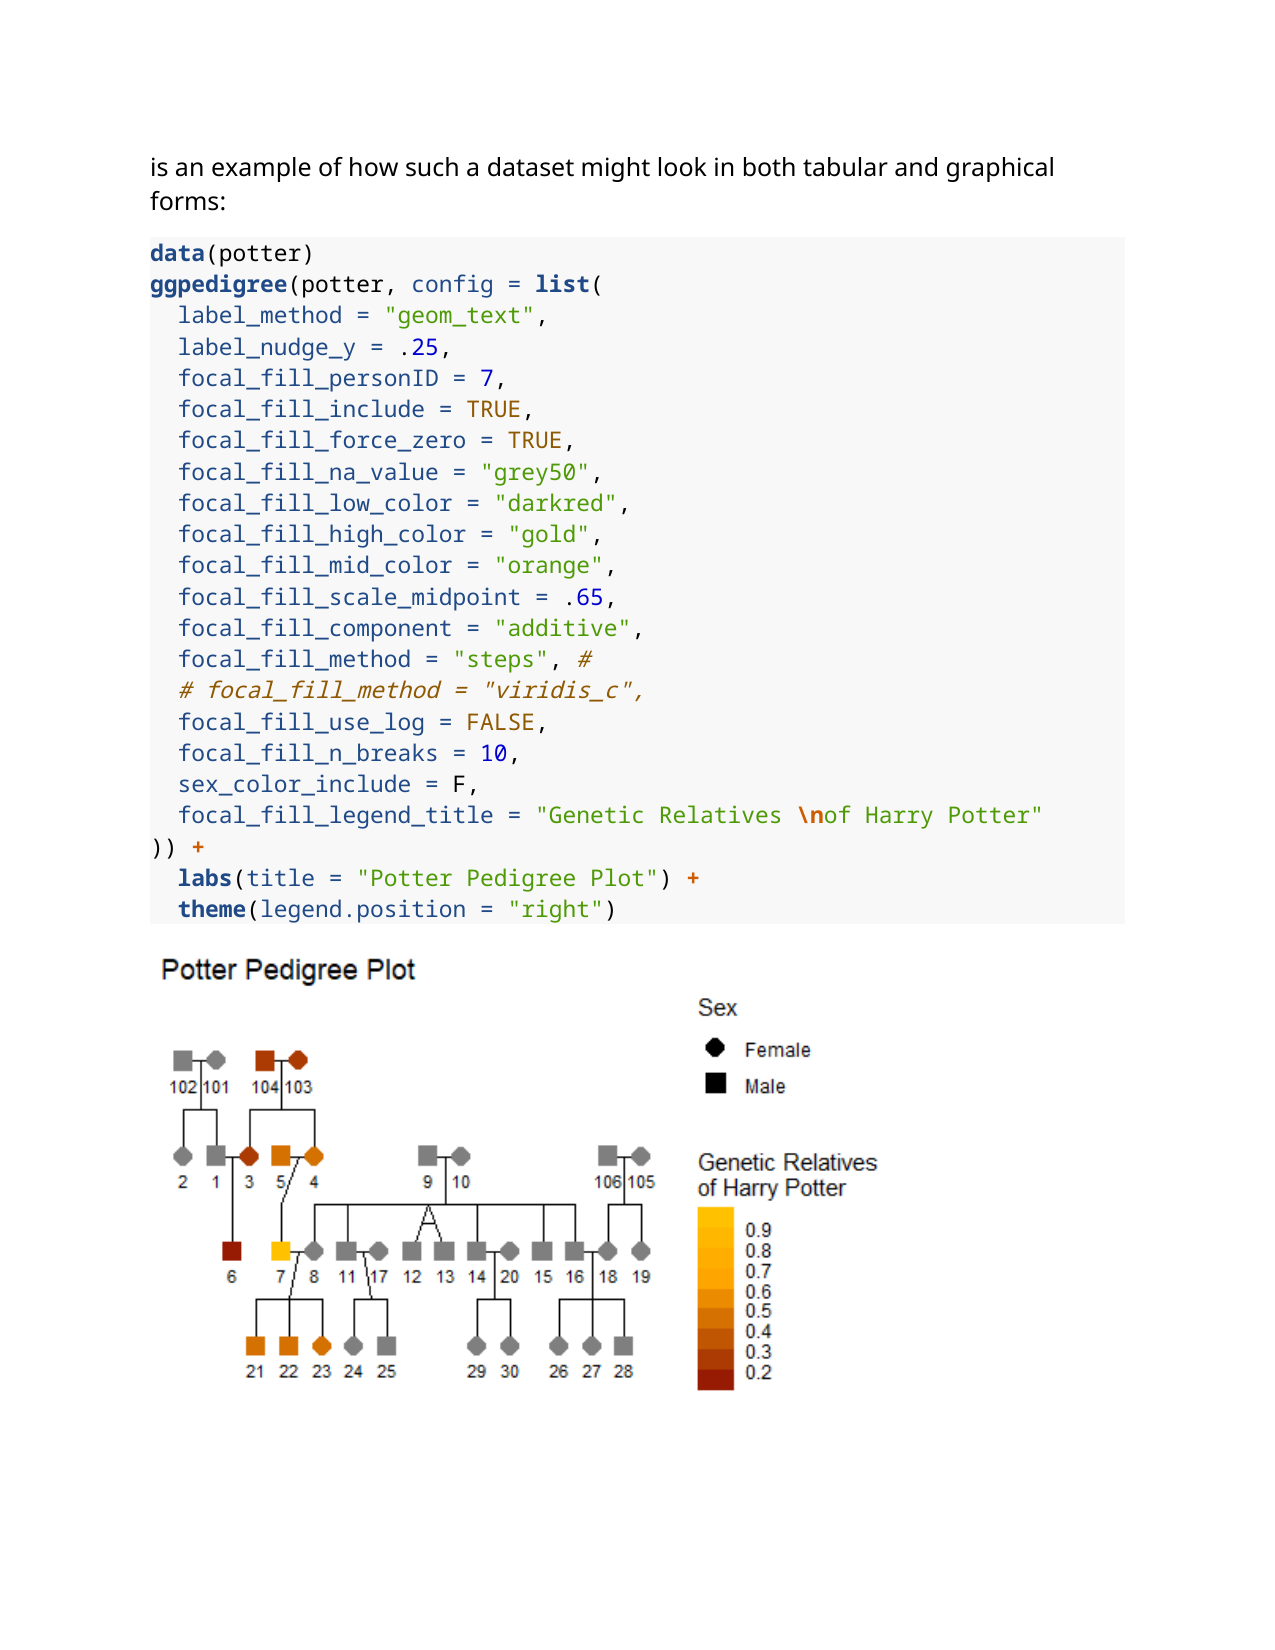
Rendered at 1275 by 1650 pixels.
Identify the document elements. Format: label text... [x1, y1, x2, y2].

picture [150, 945, 908, 1400]
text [150, 150, 1125, 218]
text data(potter) ggpedigree(potter, config = list( label_method = "geom_text", label_nudge_y = .25, focal_fill_personID = 7, focal_fill_include = TRUE, focal_fill_force_zero = TRUE, focal_fill_na_value = "grey50", focal_fill_low_color = "darkred", focal_fill_high_color = "gold", focal_fill_mid_color = "orange", focal_fill_scale_midpoint = .65, focal_fill_component = "additive", focal_fill_method = "steps", # # focal_fill_method = "viridis_c", focal_fill_use_log = FALSE, focal_fill_n_breaks = 10, sex_color_include = F, focal_fill_legend_title = "Genetic Relatives \nof Harry Potter" )) + labs(title = "Potter Pedigree Plot") + theme(legend.position = "right") [205, 237, 1125, 924]
